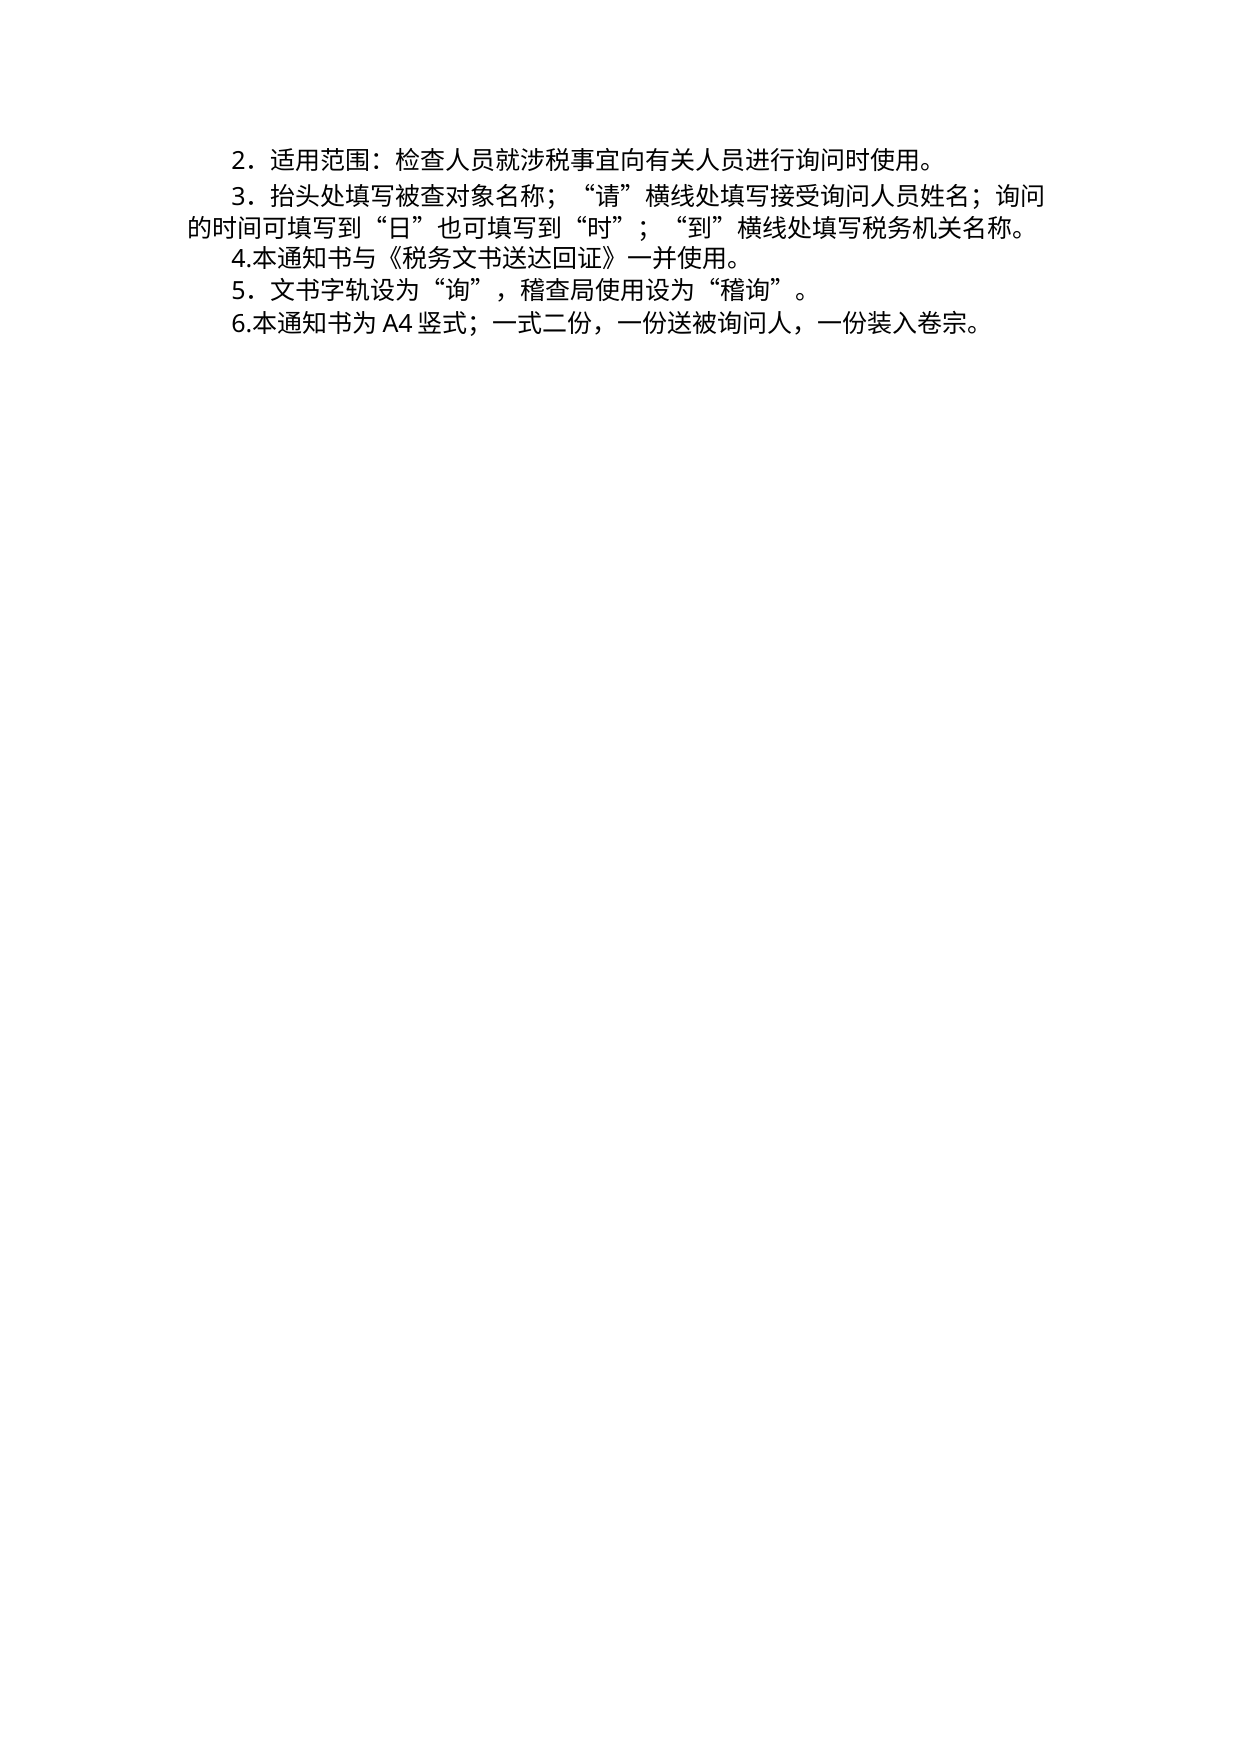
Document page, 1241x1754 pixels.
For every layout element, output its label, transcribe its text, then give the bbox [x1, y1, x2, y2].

text 5．文书字轨设为“询”，稽查局使用设为“稽询”。 [231, 274, 1065, 306]
text 2．适用范围：检查人员就涉税事宜向有关人员进行询问时使用。 [231, 144, 1065, 176]
text 4.本通知书与《税务文书送达回证》一并使用。 [231, 244, 1065, 274]
text 6.本通知书为A4竖式；一式二份，一份送被询问人，一份装入卷宗。 [231, 306, 1065, 339]
text 3．抬头处填写被查对象名称；“请”横线处填写接受询问人员姓名；询问的时间可填写到“日”也可填写到“时”；“到”横线处填写税务机关名称。 [187, 179, 1050, 244]
